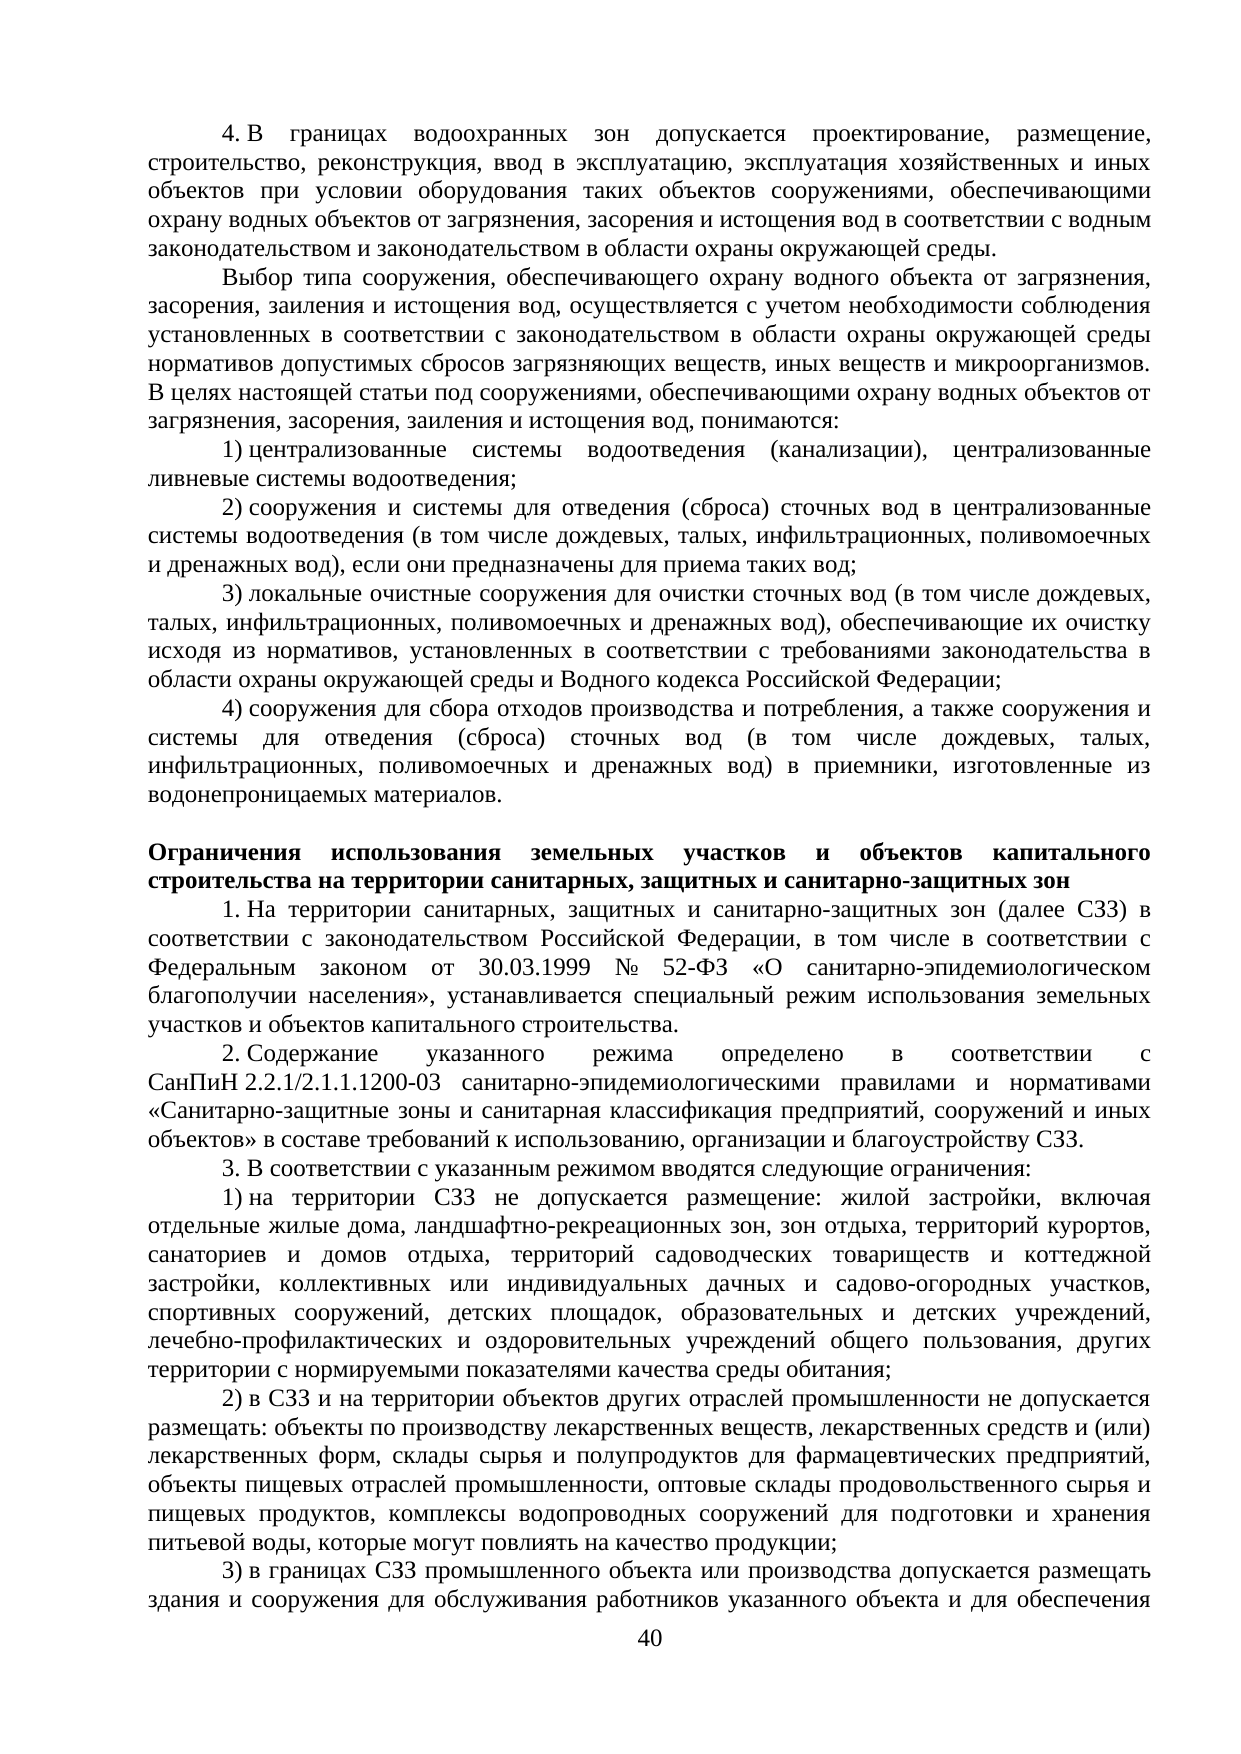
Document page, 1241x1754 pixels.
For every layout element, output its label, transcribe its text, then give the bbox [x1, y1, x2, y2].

text 3) локальные очистные сооружения для очистки сточных вод (в том числе дождевых, талых, инфильтрационных, поливомоечных и дренажных вод), обеспечивающие их очистку исходя из нормативов, установленных в соответствии с требованиями законодательства в области охраны окружающей среды и Водного кодекса Российской Федерации; [148, 578, 1152, 693]
text 1. На территории санитарных, защитных и санитарно-защитных зон (далее СЗЗ) в соответствии с законодательством Российской Федерации, в том числе в соответствии с Федеральным законом от 30.03.1999 № 52-ФЗ «О санитарно-эпидемиологическом благополучии населения», устанавливается специальный режим использования земельных участков и объектов капитального строительства. [148, 894, 1152, 1038]
text Выбор типа сооружения, обеспечивающего охрану водного объекта от загрязнения, засорения, заиления и истощения вод, осуществляется с учетом необходимости соблюдения установленных в соответствии с законодательством в области охраны окружающей среды нормативов допустимых сбросов загрязняющих веществ, иных веществ и микроорганизмов. В целях настоящей статьи под сооружениями, обеспечивающими охрану водных объектов от загрязнения, засорения, заиления и истощения вод, понимаются: [148, 262, 1152, 434]
text Ограничения использования земельных участков и объектов капитального строительства на территории санитарных, защитных и санитарно-защитных зон [148, 837, 1152, 894]
text 1) на территории СЗЗ не допускается размещение: жилой застройки, включая отдельные жилые дома, ландшафтно-рекреационных зон, зон отдыха, территорий курортов, санаториев и домов отдыха, территорий садоводческих товариществ и коттеджной застройки, коллективных или индивидуальных дачных и садово-огородных участков, спортивных сооружений, детских площадок, образовательных и детских учреждений, лечебно-профилактических и оздоровительных учреждений общего пользования, других территории с нормируемыми показателями качества среды обитания; [148, 1182, 1152, 1383]
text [148, 1556, 1152, 1613]
text 3. В соответствии с указанным режимом вводятся следующие ограничения: [148, 1153, 1152, 1182]
text 2) сооружения и системы для отведения (сброса) сточных вод в централизованные системы водоотведения (в том числе дождевых, талых, инфильтрационных, поливомоечных и дренажных вод), если они предназначены для приема таких вод; [148, 492, 1152, 578]
text 2. Содержание указанного режима определено в соответствии с СанПиН 2.2.1/2.1.1.1200-03 санитарно-эпидемиологическими правилами и нормативами «Санитарно-защитные зоны и санитарная классификация предприятий, сооружений и иных объектов» в составе требований к использованию, организации и благоустройству СЗЗ. [148, 1038, 1152, 1153]
text 2) в СЗЗ и на территории объектов других отраслей промышленности не допускается размещать: объекты по производству лекарственных веществ, лекарственных средств и (или) лекарственных форм, склады сырья и полупродуктов для фармацевтических предприятий, объекты пищевых отраслей промышленности, оптовые склады продовольственного сырья и пищевых продуктов, комплексы водопроводных сооружений для подготовки и хранения питьевой воды, которые могут повлиять на качество продукции; [148, 1383, 1152, 1556]
text 4. В границах водоохранных зон допускается проектирование, размещение, строительство, реконструкция, ввод в эксплуатацию, эксплуатация хозяйственных и иных объектов при условии оборудования таких объектов сооружениями, обеспечивающими охрану водных объектов от загрязнения, засорения и истощения вод в соответствии с водным законодательством и законодательством в области охраны окружающей среды. [148, 118, 1152, 262]
text 4) сооружения для сбора отходов производства и потребления, а также сооружения и системы для отведения (сброса) сточных вод (в том числе дождевых, талых, инфильтрационных, поливомоечных и дренажных вод) в приемники, изготовленные из водонепроницаемых материалов. [148, 693, 1152, 808]
text 1) централизованные системы водоотведения (канализации), централизованные ливневые системы водоотведения; [148, 434, 1152, 492]
